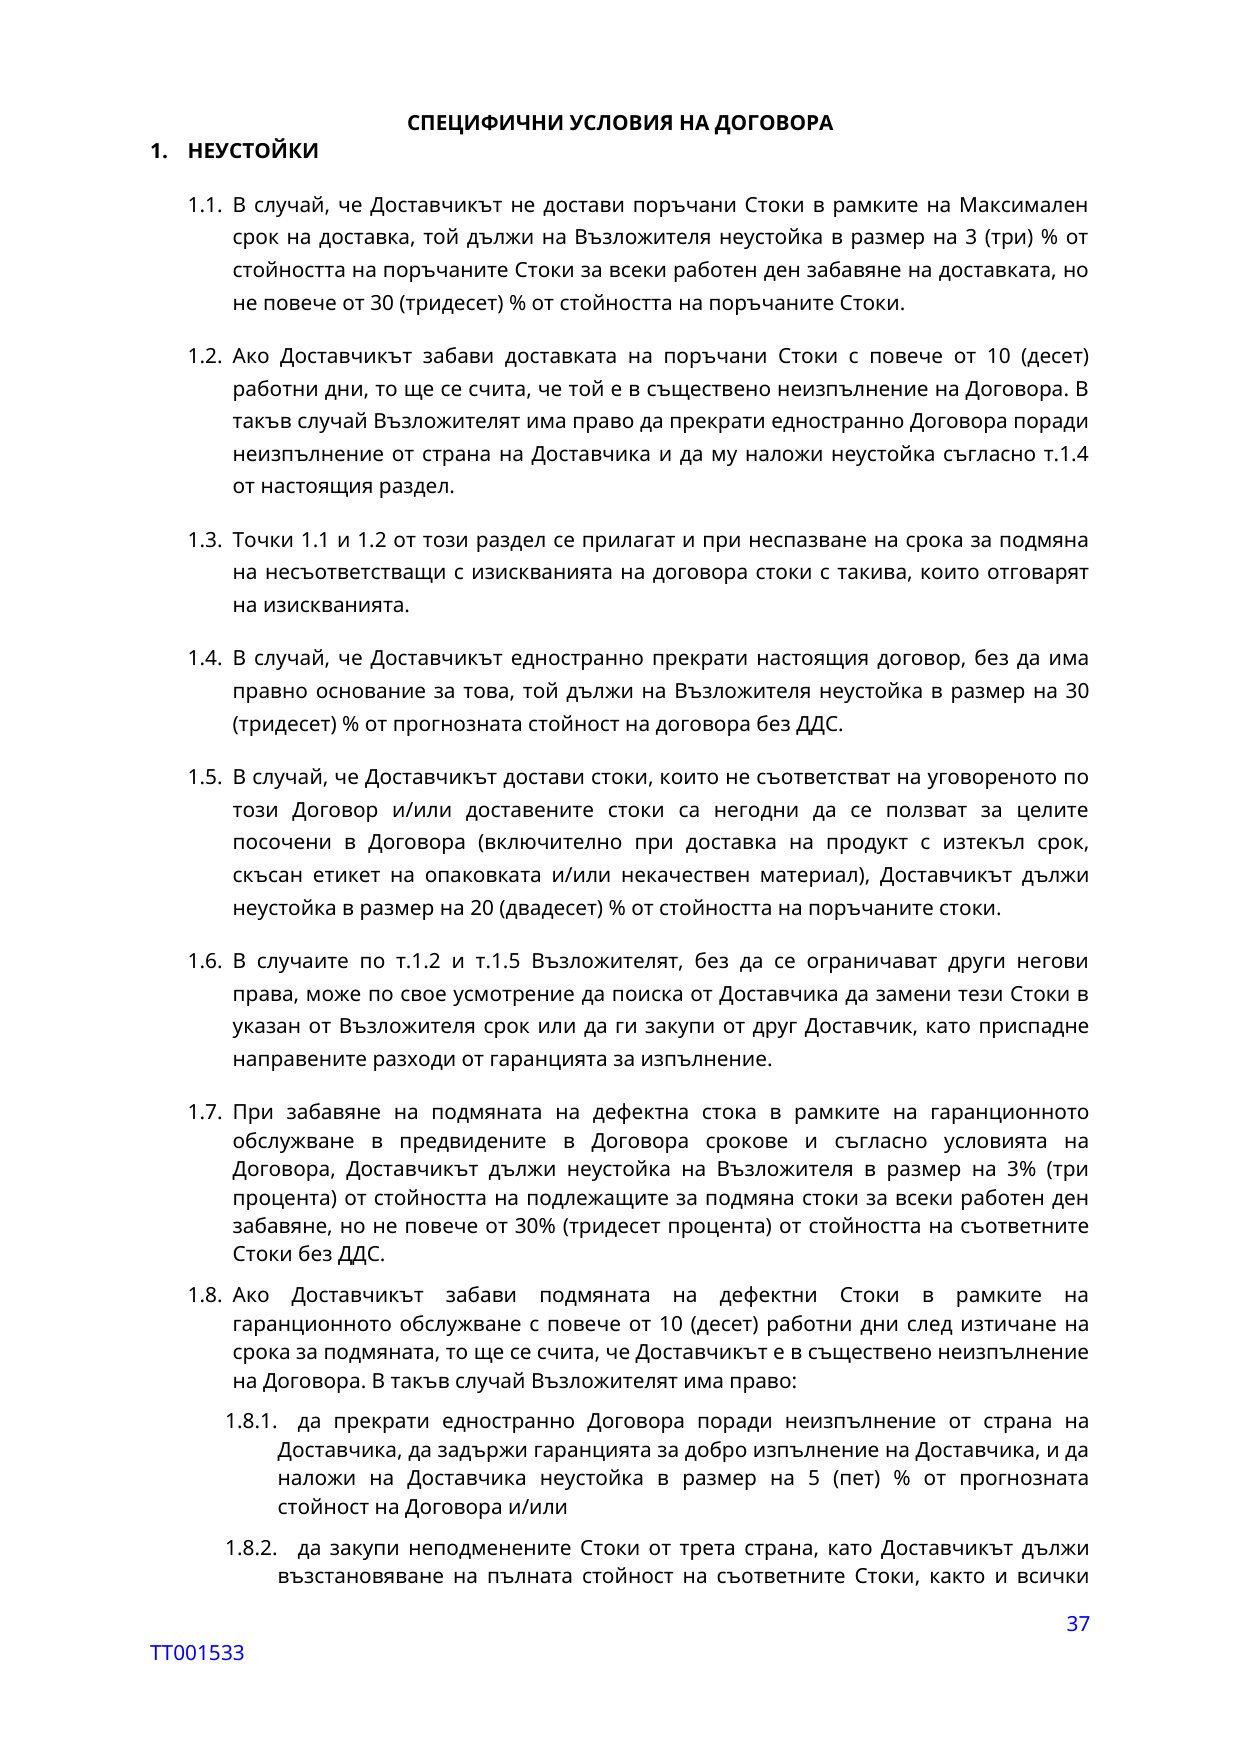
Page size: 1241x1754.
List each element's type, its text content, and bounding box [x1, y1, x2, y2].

text СПЕЦИФИЧНИ УСЛОВИЯ НА ДОГОВОРА [150, 108, 1090, 136]
list Ако Доставчикът забави подмяната на дефектни Стоки в рамките на гаранционното обслужване с повече от 10 (десет) работни дни след изтичане на срока за подмяната, то ще се счита, че Доставчикът е в съществено неизпълнение на Договора. В такъв случай Възложителят има право: [187, 1280, 1090, 1394]
list При забавяне на подмяната на дефектна стока в рамките на гаранционното обслужване в предвидените в Договора срокове и съгласно условията на Договора, Доставчикът дължи неустойка на Възложителя в размер на 3% (три процента) от стойността на подлежащите за подмяна стоки за всеки работен ден забавяне, но не повече от 30% (тридесет процента) от стойността на съответните Стоки без ДДС. [187, 1097, 1090, 1268]
list В случай, че Доставчикът не достави поръчани Стоки в рамките на Максимален срок на доставка, той дължи на Възложителя неустойка в размер на 3 (три) % от стойността на поръчаните Стоки за всеки работен ден забавяне на доставката, но не повече от 30 (тридесет) % от стойността на поръчаните Стоки. [187, 190, 1090, 316]
list В случаите по т.1.2 и т.1.5 Възложителят, без да се ограничават други негови права, може по свое усмотрение да поиска от Доставчика да замени тези Стоки в указан от Възложителя срок или да ги закупи от друг Доставчик, като приспадне направените разходи от гаранцията за изпълнение. [187, 946, 1090, 1072]
list да прекрати едностранно Договора поради неизпълнение от страна на Доставчика, да задържи гаранцията за добро изпълнение на Доставчика, и да наложи на Доставчика неустойка в размер на 5 (пет) % от прогнозната стойност на Договора и/или [225, 1407, 1090, 1520]
list В случай, че Доставчикът едностранно прекрати настоящия договор, без да има правно основание за това, той дължи на Възложителя неустойка в размер на 30 (тридесет) % от прогнозната стойност на договора без ДДС. [187, 643, 1090, 737]
list НЕУСТОЙКИ [150, 136, 1090, 165]
list В случай, че Доставчикът достави стоки, които не съответстват на уговореното по този Договор и/или доставените стоки са негодни да се ползват за целите посочени в Договора (включително при доставка на продукт с изтекъл срок, скъсан етикет на опаковката и/или некачествен материал), Доставчикът дължи неустойка в размер на 20 (двадесет) % от стойността на поръчаните стоки. [187, 762, 1090, 921]
list Точки 1.1 и 1.2 от този раздел се прилагат и при неспазване на срока за подмяна на несъответстващи с изискванията на договора стоки с такива, които отговарят на изискванията. [187, 525, 1090, 618]
list Ако Доставчикът забави доставката на поръчани Стоки с повече от 10 (десет) работни дни, то ще се счита, че той е в съществено неизпълнение на Договора. В такъв случай Възложителят има право да прекрати едностранно Договора поради неизпълнение от страна на Доставчика и да му наложи неустойка съгласно т.1.4 от настоящия раздел. [187, 341, 1090, 500]
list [225, 1533, 1090, 1590]
